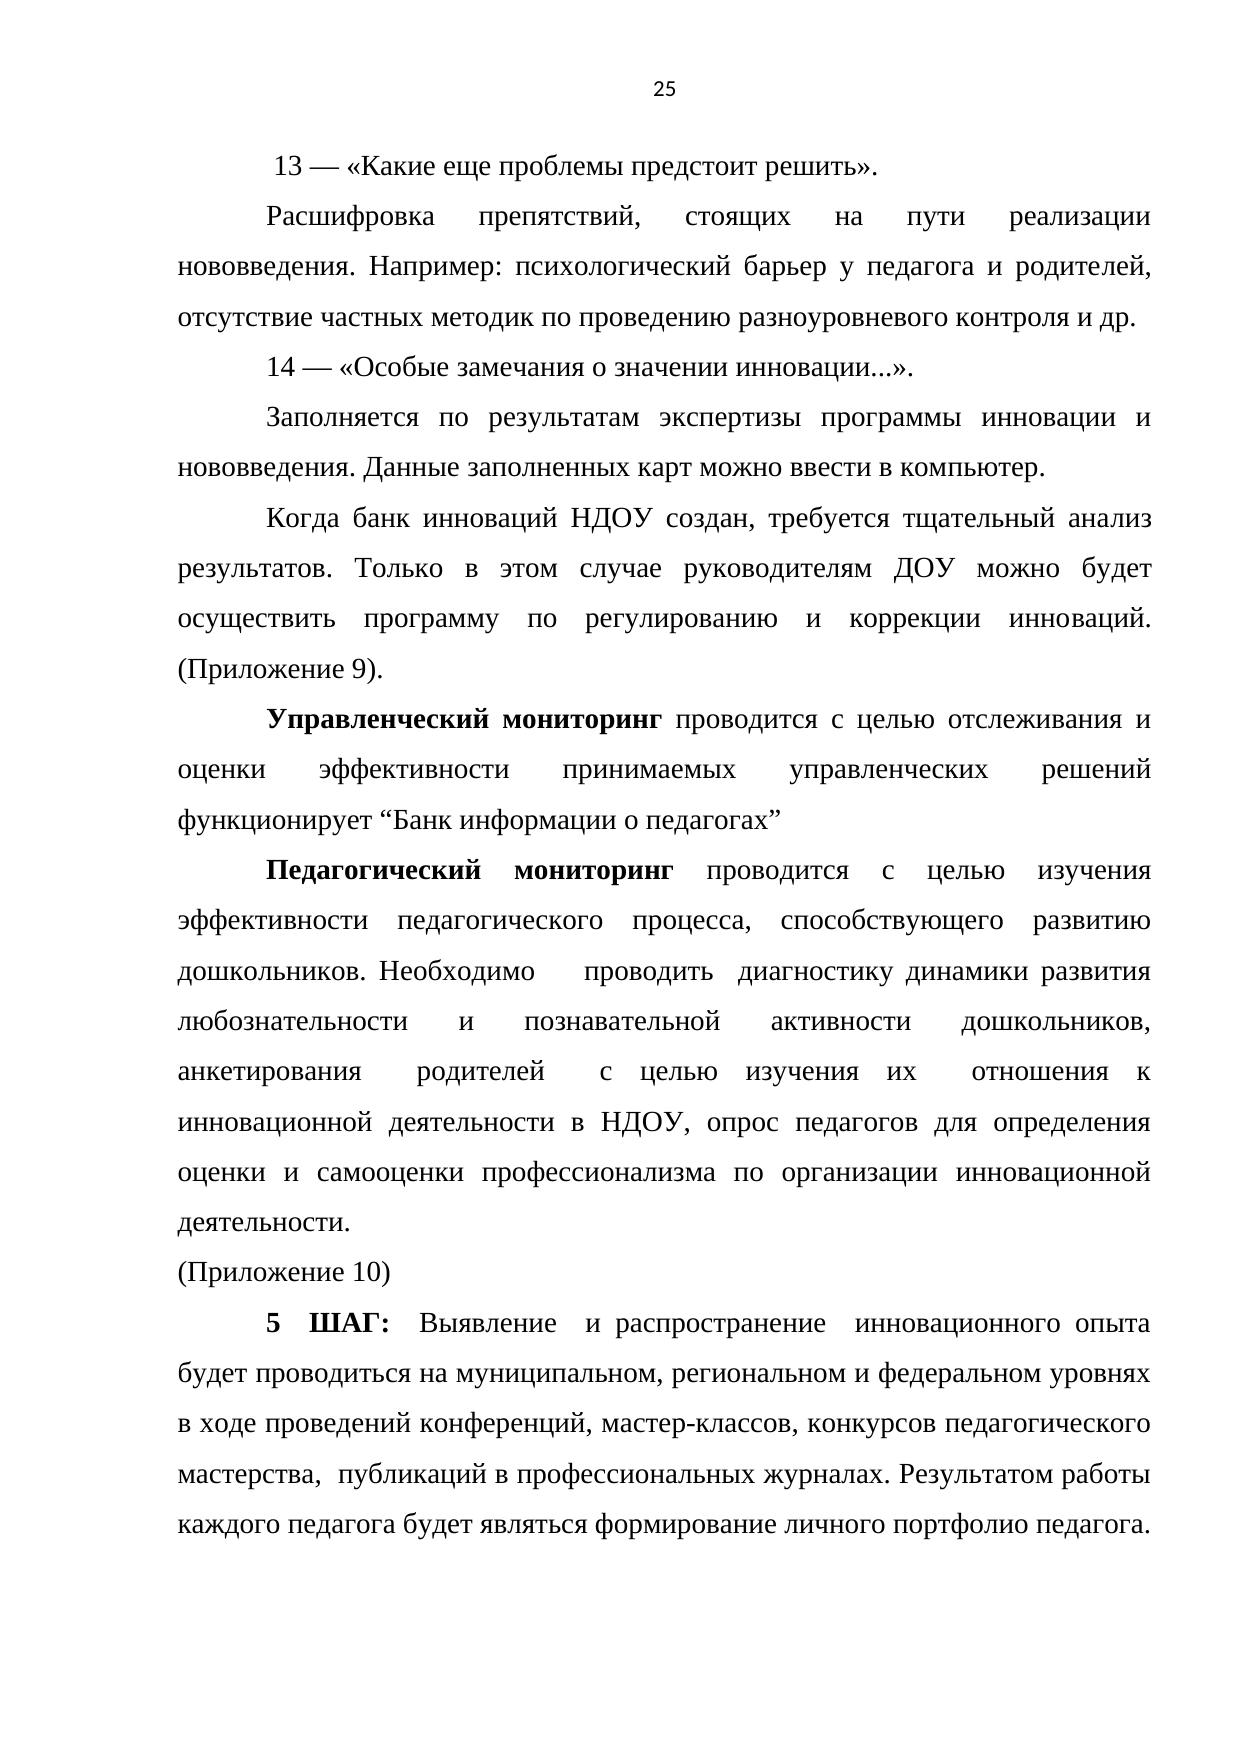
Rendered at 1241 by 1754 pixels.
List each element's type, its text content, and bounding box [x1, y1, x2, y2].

text 5 ШАГ: Выявление и распространение инновационного опыта будет проводиться на муниципальном, региональном и федеральном уровнях в ходе проведений конференций, мастер-классов, конкурсов педагогического мастерства, публикаций в профессиональных журналах. Результатом работы каждого педагога будет являться формирование личного портфолио педагога. [177, 1305, 1152, 1540]
text Когда банк инноваций НДОУ создан, требуется тщательный анализ результатов. Только в этом случае руководителям ДОУ можно будет осуществить программу по регулированию и коррекции инноваций. (Приложение 9). [177, 500, 1152, 684]
text (Приложение 10) [177, 1254, 1152, 1288]
text 14 — «Особые замечания о значении инновации...». [177, 349, 1152, 382]
text 13 — «Какие еще проблемы предстоит решить». [177, 148, 1152, 181]
text Управленческий мониторинг проводится с целью отслеживания и оценки эффективности принимаемых управленческих решений функционирует “Банк информации о педагогах” [177, 701, 1152, 835]
text Расшифровка препятствий, стоящих на пути реализации нововведения. Например: психологический барьер у педагога и родителей, отсутствие частных методик по проведению разноуровневого контроля и др. [177, 198, 1152, 332]
text Педагогический мониторинг проводится с целью изучения эффективности педагогического процесса, способствующего развитию дошкольников. Необходимо проводить диагностику динамики развития любознательности и познавательной активности дошкольников, анкетирования родителей с целью изучения их отношения к инновационной деятельности в НДОУ, опрос педагогов для определения оценки и самооценки профессионализма по организации инновационной деятельности. [177, 852, 1152, 1238]
text Заполняется по результатам экспертизы программы инновации и нововведения. Данные заполненных карт можно ввести в компьютер. [177, 399, 1152, 483]
